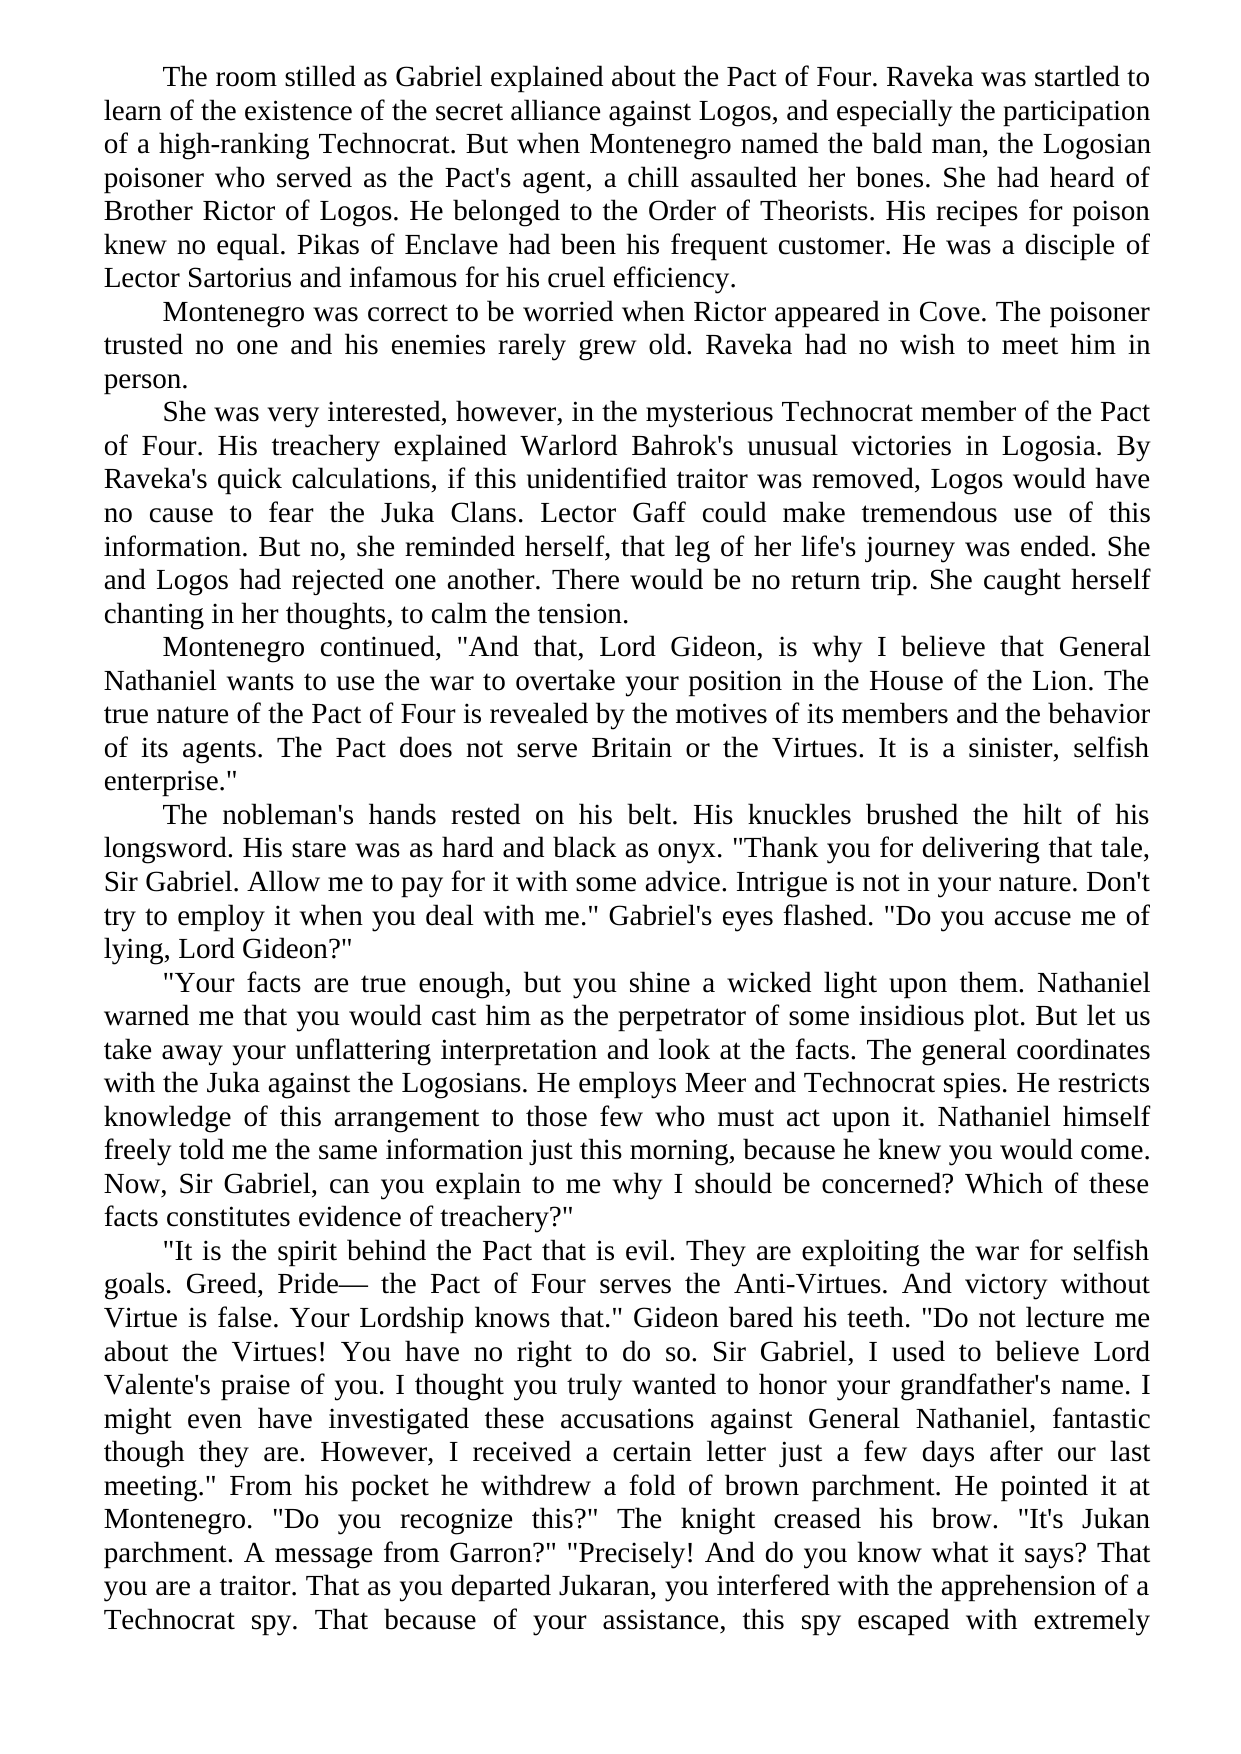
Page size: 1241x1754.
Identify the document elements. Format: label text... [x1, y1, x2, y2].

text Montenegro continued, "And that, Lord Gideon, is why I believe that General Nathaniel wants to use the war to overtake your position in the House of the Lion. The true nature of the Pact of Four is revealed by the motives of its members and the behavior of its agents. The Pact does not serve Britain or the Virtues. It is a sinister, selfish enterprise." [103, 629, 1152, 797]
text She was very interested, however, in the mysterious Technocrat member of the Pact of Four. His treachery explained Warlord Bahrok's unusual victories in Logosia. By Raveka's quick calculations, if this unidentified traitor was removed, Logos would have no cause to fear the Juka Clans. Lector Gaff could make tremendous use of this information. But no, she reminded herself, that leg of her life's journey was ended. She and Logos had rejected one another. There would be no return trip. She caught herself chanting in her thoughts, to calm the tension. [103, 394, 1152, 629]
text "Your facts are true enough, but you shine a wicked light upon them. Nathaniel warned me that you would cast him as the perpetrator of some insidious plot. But let us take away your unflattering interpretation and look at the facts. The general coordinates with the Juka against the Logosians. He employs Meer and Technocrat spies. He restricts knowledge of this arrangement to those few who must act upon it. Nathaniel himself freely told me the same information just this morning, because he knew you would come. Now, Sir Gabriel, can you explain to me why I should be concerned? Which of these facts constitutes evidence of treachery?" [103, 965, 1152, 1233]
text The nobleman's hands rested on his belt. His knuckles brushed the hilt of his longsword. His stare was as hard and black as onyx. "Thank you for delivering that tale, Sir Gabriel. Allow me to pay for it with some advice. Intrigue is not in your nature. Don't try to employ it when you deal with me." Gabriel's eyes flashed. "Do you accuse me of lying, Lord Gideon?" [103, 797, 1152, 965]
text The room stilled as Gabriel explained about the Pact of Four. Raveka was startled to learn of the existence of the secret alliance against Logos, and especially the participation of a high-ranking Technocrat. But when Montenegro named the bald man, the Logosian poisoner who served as the Pact's agent, a chill assaulted her bones. She had heard of Brother Rictor of Logos. He belonged to the Order of Theorists. His recipes for poison knew no equal. Pikas of Enclave had been his frequent customer. He was a disciple of Lector Sartorius and infamous for his cruel efficiency. [103, 59, 1152, 294]
text Montenegro was correct to be worried when Rictor appeared in Cove. The poisoner trusted no one and his enemies rarely grew old. Raveka had no wish to meet him in person. [103, 294, 1152, 394]
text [103, 1233, 1152, 1636]
